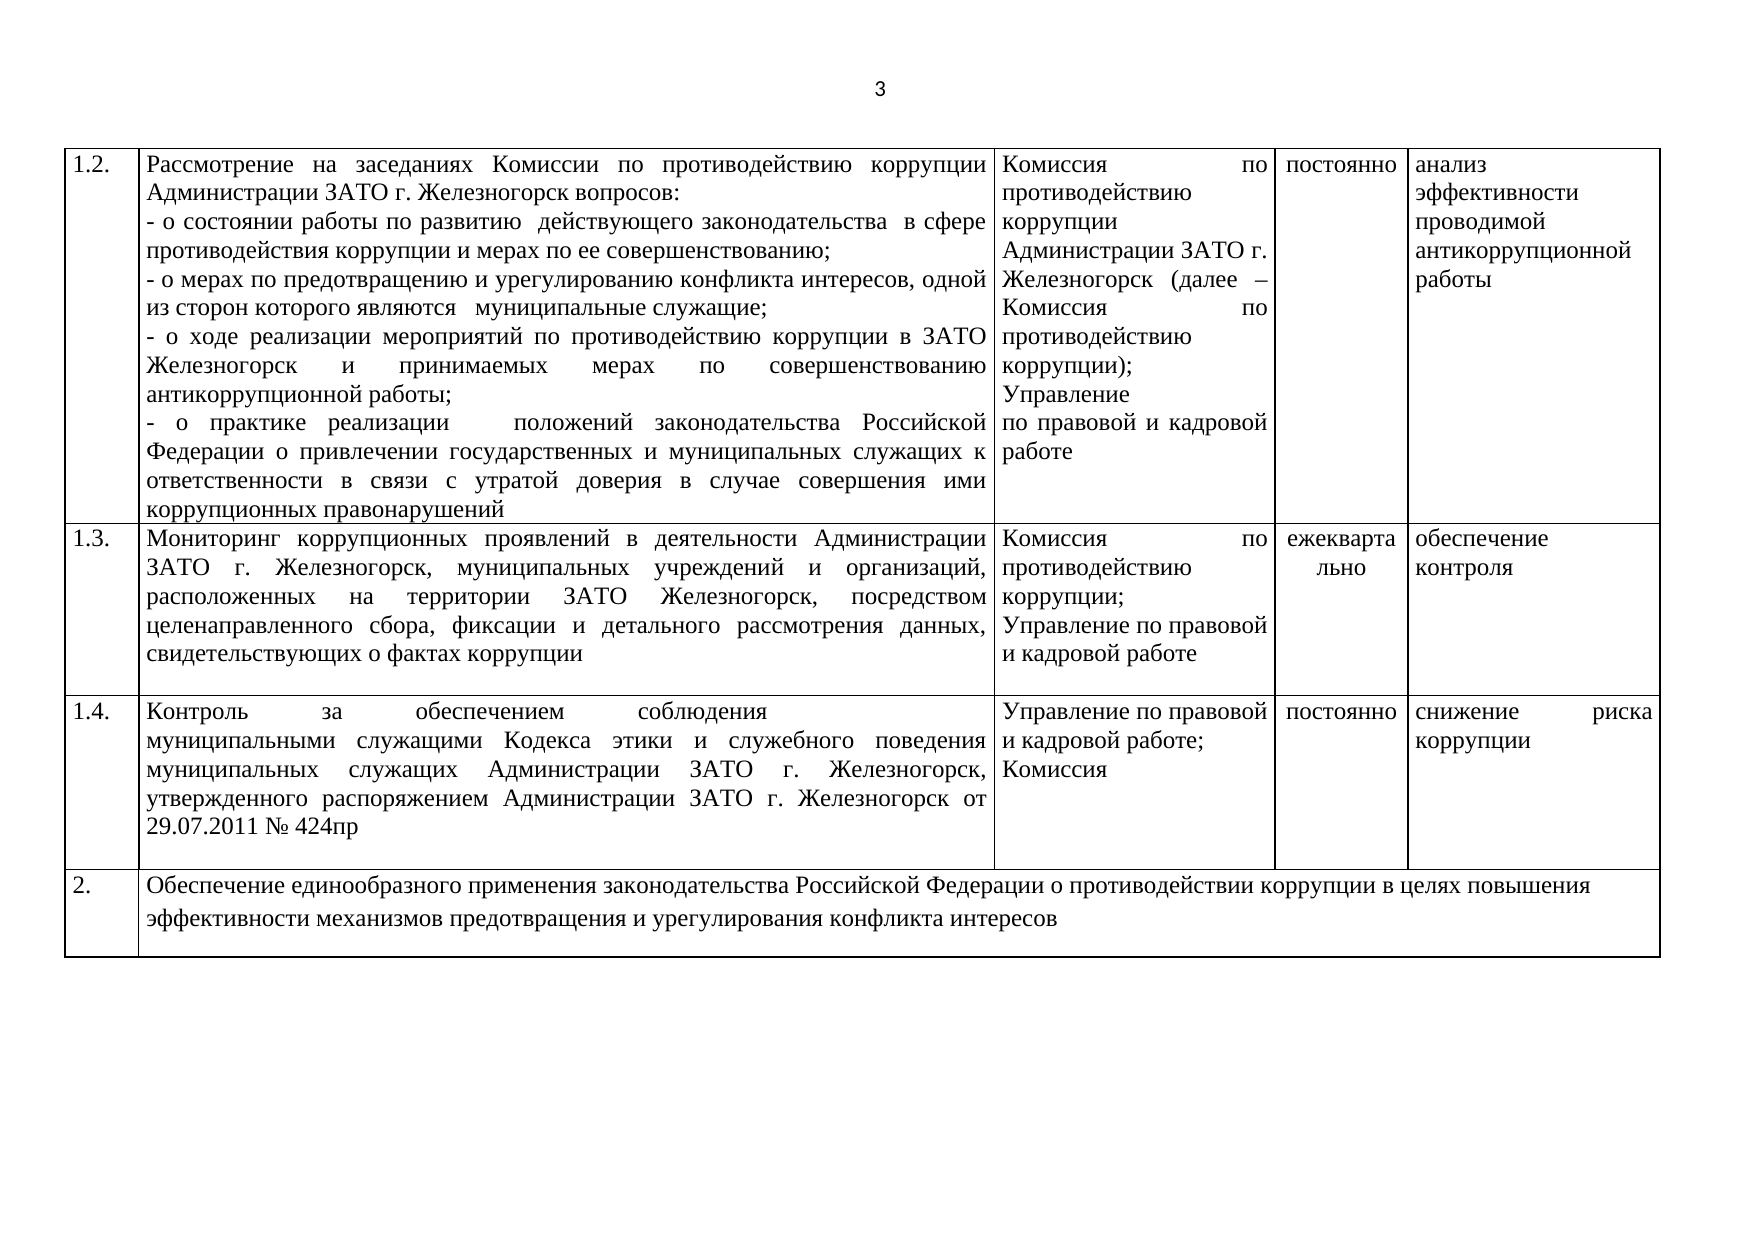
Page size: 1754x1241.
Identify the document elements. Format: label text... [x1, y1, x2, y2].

table_cell Управление по правовой и кадровой работе; Комиссия [995, 696, 1274, 869]
table_cell постоянно [1276, 696, 1407, 869]
table_cell 1.4. [66, 696, 138, 869]
table_cell 1.3. [66, 524, 138, 695]
table_cell ежеквартально [1276, 524, 1407, 695]
table_cell постоянно [1276, 149, 1407, 522]
table_cell Комиссия по противодействию коррупции Администрации ЗАТО г. Железногорск (далее – Комиссия по противодействию коррупции); Управление по правовой и кадровой работе [995, 149, 1274, 522]
table_cell Обеспечение единообразного применения законодательства Российской Федерации о противодействии коррупции в целях повышения эффективности механизмов предотвращения и урегулирования конфликта интересов [139, 870, 1659, 956]
table_cell Мониторинг коррупционных проявлений в деятельности Администрации ЗАТО г. Железногорск, муниципальных учреждений и организаций, расположенных на территории ЗАТО Железногорск, посредством целенаправленного сбора, фиксации и детального рассмотрения данных, свидетельствующих о фактах коррупции [140, 524, 994, 695]
table_cell Рассмотрение на заседаниях Комиссии по противодействию коррупции Администрации ЗАТО г. Железногорск вопросов: - о состоянии работы по развитию действующего законодательства в сфере противодействия коррупции и мерах по ее совершенствованию; - о мерах по предотвращению и урегулированию конфликта интересов, одной из сторон которого являются муниципальные служащие; - о ходе реализации мероприятий по противодействию коррупции в ЗАТО Железногорск и принимаемых мерах по совершенствованию антикоррупционной работы; - о практике реализации положений законодательства Российской Федерации о привлечении государственных и муниципальных служащих к ответственности в связи с утратой доверия в случае совершения ими коррупционных правонарушений [140, 149, 994, 522]
table_cell снижение риска коррупции [1409, 696, 1659, 869]
table_cell Контроль за обеспечением соблюдения муниципальными служащими Кодекса этики и служебного поведения муниципальных служащих Администрации ЗАТО г. Железногорск, утвержденного распоряжением Администрации ЗАТО г. Железногорск от 29.07.2011 № 424пр [140, 696, 994, 869]
table_cell Комиссия по противодействию коррупции; Управление по правовой и кадровой работе [995, 524, 1274, 695]
table_cell анализ эффективности проводимой антикоррупционной работы [1409, 149, 1659, 522]
table_cell 1.2. [66, 149, 138, 522]
table_cell обеспечение контроля [1409, 524, 1659, 695]
table_cell 2. [66, 870, 138, 956]
